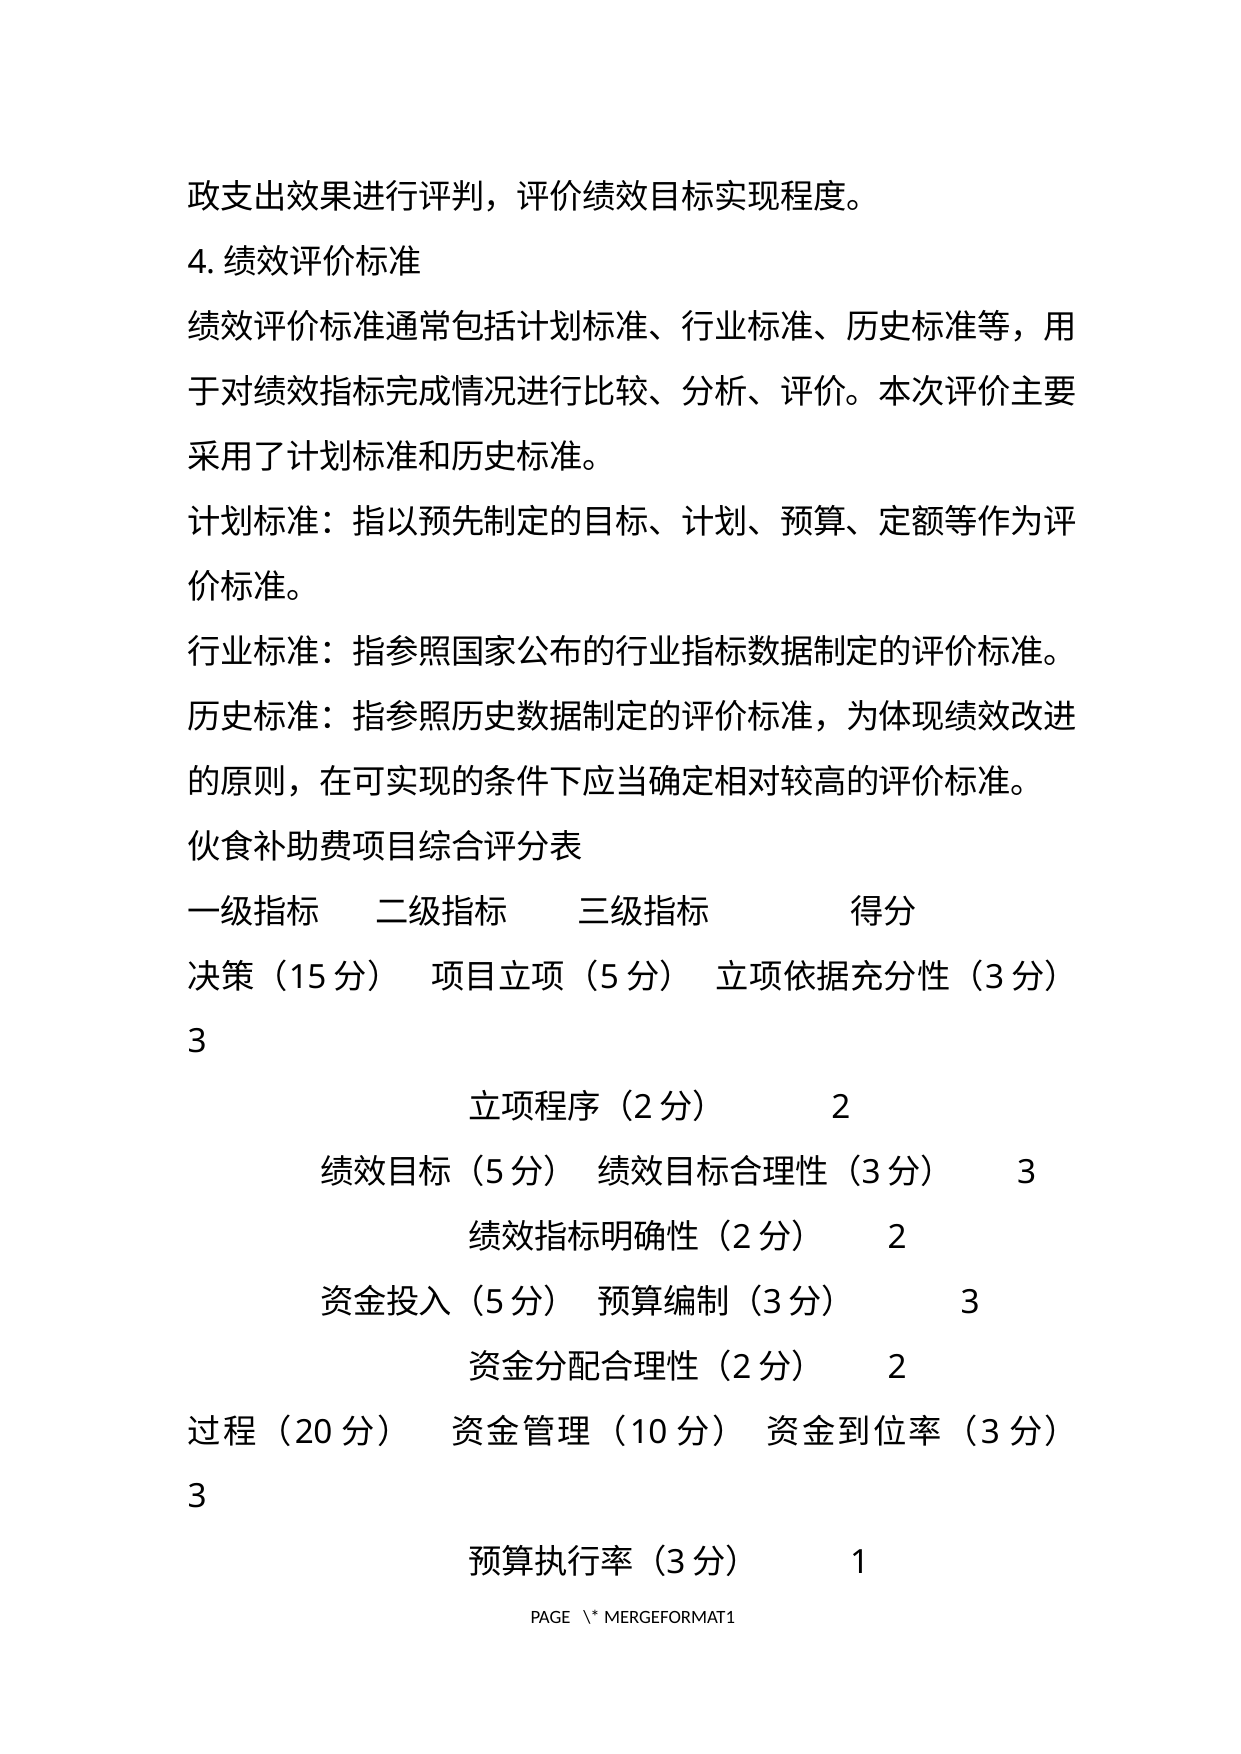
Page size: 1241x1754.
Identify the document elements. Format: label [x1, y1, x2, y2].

text [187, 162, 1078, 1592]
